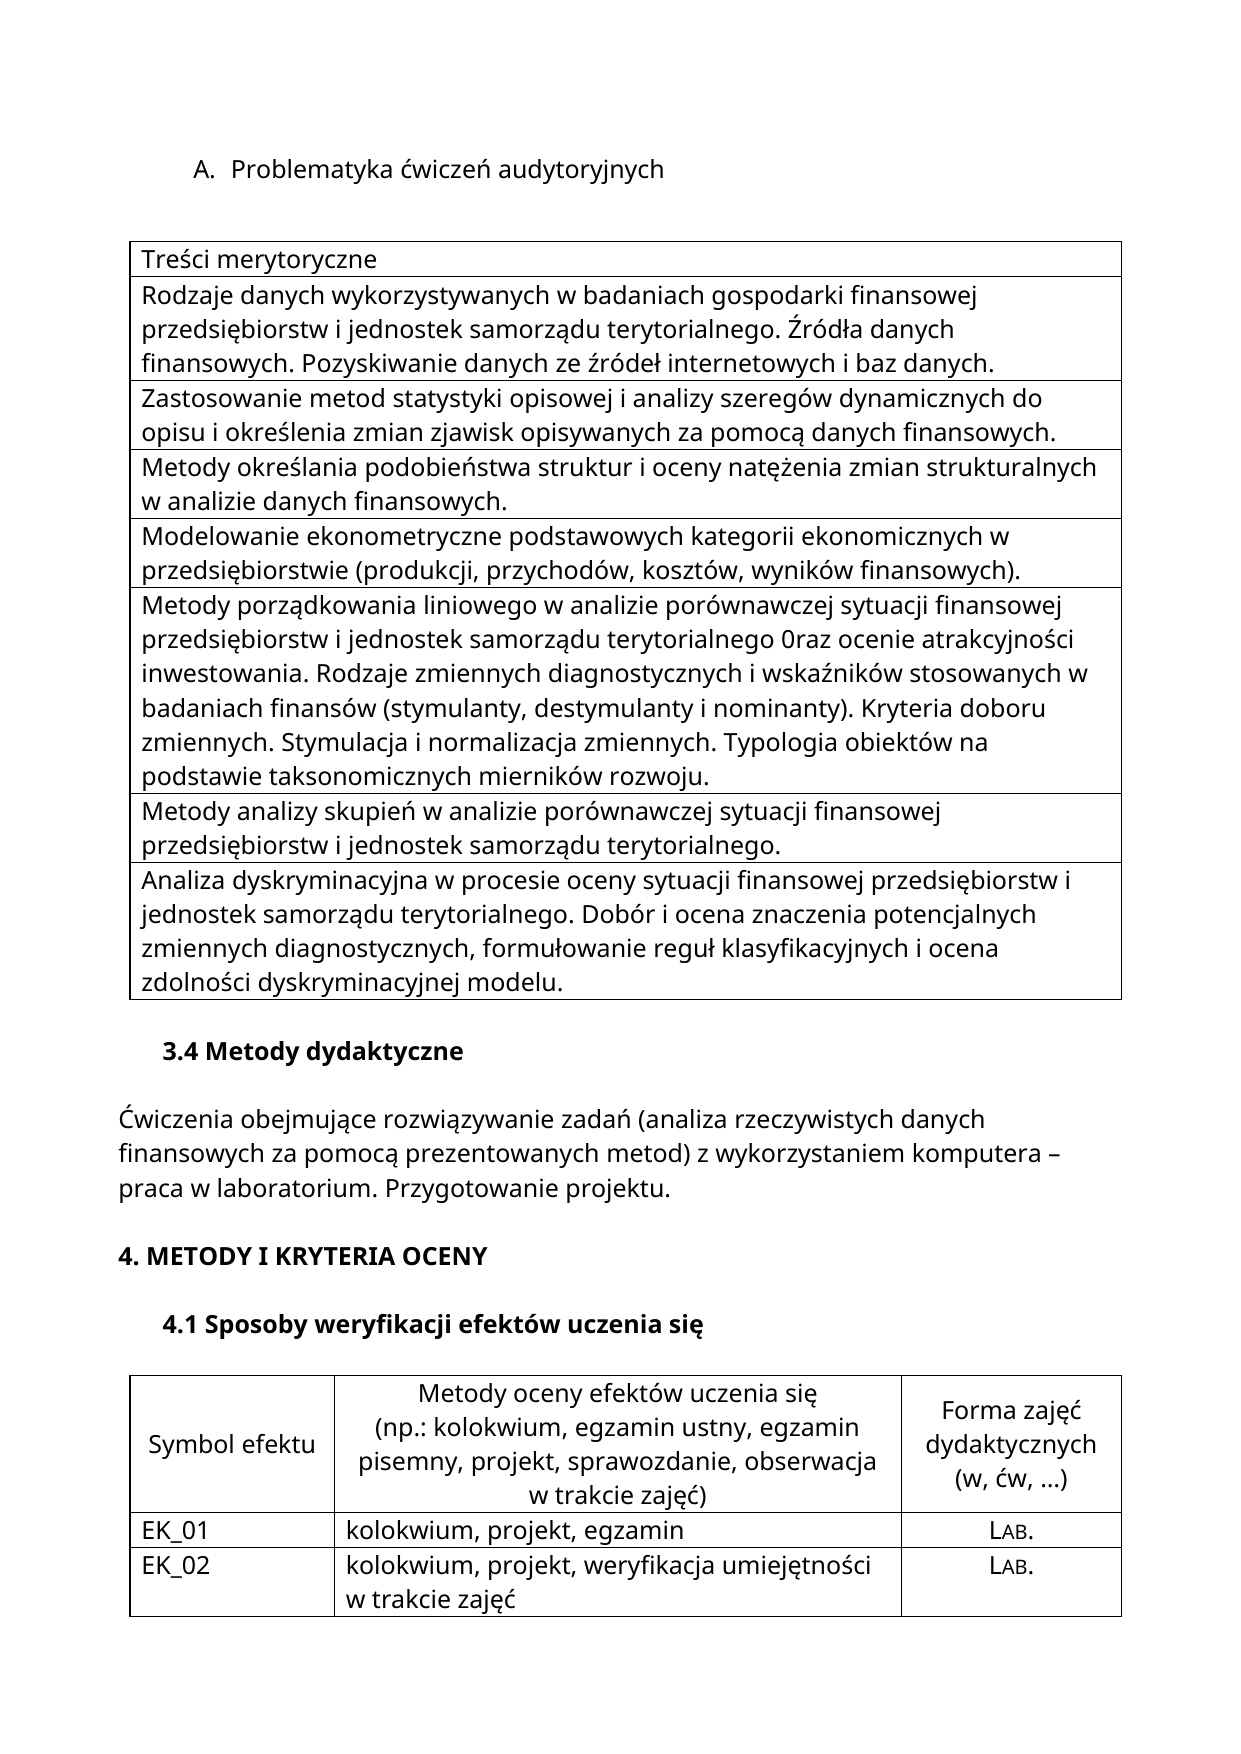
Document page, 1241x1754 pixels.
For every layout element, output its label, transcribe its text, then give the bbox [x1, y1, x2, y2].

text 3.4 Metody dydaktyczne [162, 1034, 1122, 1068]
table_header Symbol efektu [131, 1376, 334, 1512]
table_cell Rodzaje danych wykorzystywanych w badaniach gospodarki finansowej przedsiębiorstw i jednostek samorządu terytorialnego. Źródła danych finansowych. Pozyskiwanie danych ze źródeł internetowych i baz danych. [131, 277, 1121, 379]
text Ćwiczenia obejmujące rozwiązywanie zadań (analiza rzeczywistych danych finansowych za pomocą prezentowanych metod) z wykorzystaniem komputera – praca w laboratorium. Przygotowanie projektu. [118, 1102, 1122, 1204]
table_cell Metody porządkowania liniowego w analizie porównawczej sytuacji finansowej przedsiębiorstw i jednostek samorządu terytorialnego 0raz ocenie atrakcyjności inwestowania. Rodzaje zmiennych diagnostycznych i wskaźników stosowanych w badaniach finansów (stymulanty, destymulanty i nominanty). Kryteria doboru zmiennych. Stymulacja i normalizacja zmiennych. Typologia obiektów na podstawie taksonomicznych mierników rozwoju. [131, 588, 1121, 792]
table_cell EK_01 [131, 1513, 334, 1547]
table_header Metody oceny efektów uczenia się (np.: kolokwium, egzamin ustny, egzamin pisemny, projekt, sprawozdanie, obserwacja w trakcie zajęć) [335, 1376, 901, 1512]
table_header Forma zajęć dydaktycznych (w, ćw, …) [902, 1376, 1121, 1512]
table_cell Lab. [902, 1548, 1121, 1616]
list Problematyka ćwiczeń audytoryjnych [193, 152, 1122, 186]
table_cell kolokwium, projekt, weryfikacja umiejętności w trakcie zajęć [335, 1548, 901, 1616]
table_cell Modelowanie ekonometryczne podstawowych kategorii ekonomicznych w przedsiębiorstwie (produkcji, przychodów, kosztów, wyników finansowych). [131, 519, 1121, 587]
table_cell Metody określania podobieństwa struktur i oceny natężenia zmian strukturalnych w analizie danych finansowych. [131, 450, 1121, 518]
table_cell Lab. [902, 1513, 1121, 1547]
table_cell EK_02 [131, 1548, 334, 1616]
table_cell Metody analizy skupień w analizie porównawczej sytuacji finansowej przedsiębiorstw i jednostek samorządu terytorialnego. [131, 794, 1121, 862]
table_cell Analiza dyskryminacyjna w procesie oceny sytuacji finansowej przedsiębiorstw i jednostek samorządu terytorialnego. Dobór i ocena znaczenia potencjalnych zmiennych diagnostycznych, formułowanie reguł klasyfikacyjnych i ocena zdolności dyskryminacyjnej modelu. [131, 863, 1121, 999]
text 4. METODY I KRYTERIA OCENY [118, 1238, 1122, 1272]
table_header Treści merytoryczne [131, 242, 1121, 276]
text 4.1 Sposoby weryfikacji efektów uczenia się [162, 1306, 1122, 1341]
table_cell Zastosowanie metod statystyki opisowej i analizy szeregów dynamicznych do opisu i określenia zmian zjawisk opisywanych za pomocą danych finansowych. [131, 381, 1121, 449]
table_cell kolokwium, projekt, egzamin [335, 1513, 901, 1547]
